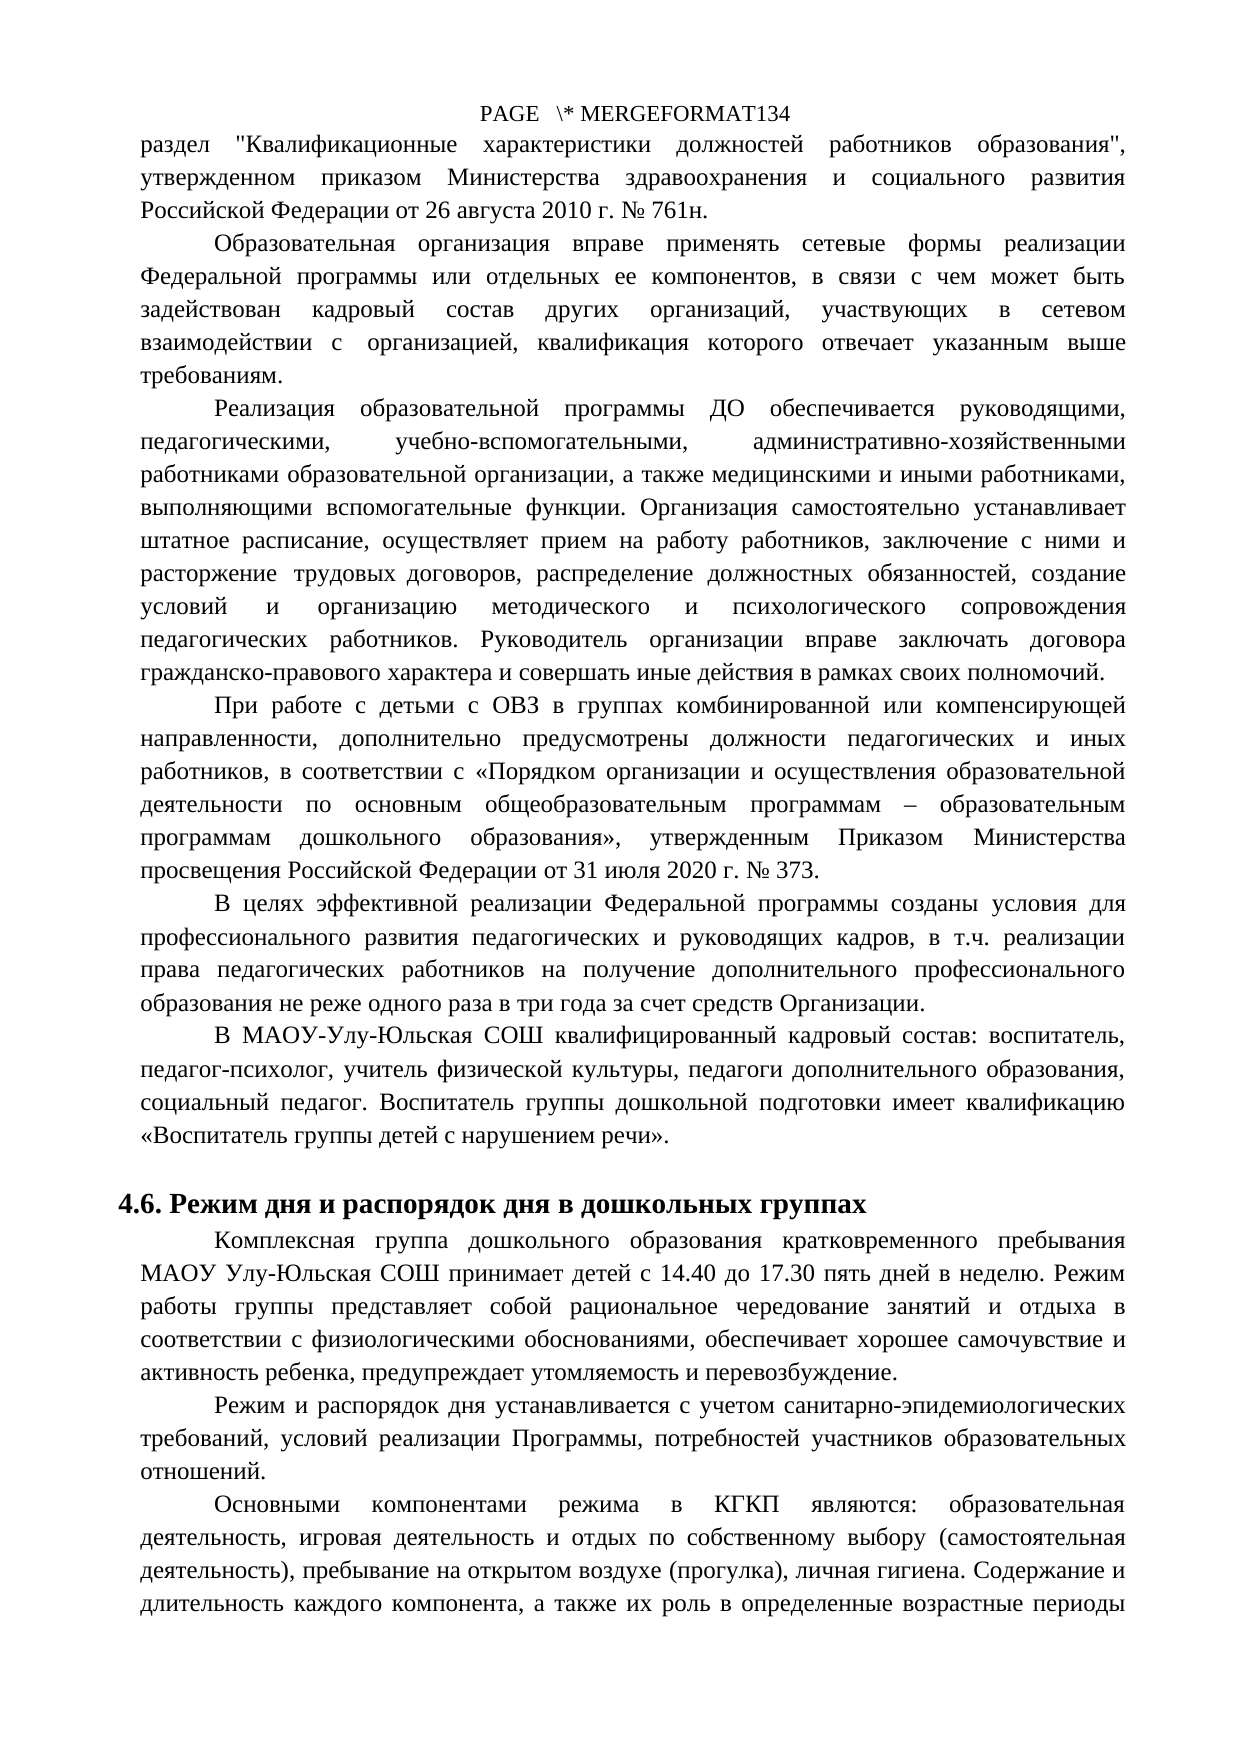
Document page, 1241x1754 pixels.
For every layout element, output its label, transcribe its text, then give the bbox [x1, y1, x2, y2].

text В целях эффективной реализации Федеральной программы созданы условия для профессионального развития педагогических и руководящих кадров, в т.ч. реализации права педагогических работников на получение дополнительного профессионального образования не реже одного раза в три года за счет средств Организации. [140, 888, 1126, 1016]
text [140, 1489, 1126, 1617]
text При работе с детьми с ОВЗ в группах комбинированной или компенсирующей направленности, дополнительно предусмотрены должности педагогических и иных работников, в соответствии с «Порядком организации и осуществления образовательной деятельности по основным общеобразовательным программам – образовательным программам дошкольного образования», утвержденным Приказом Министерства просвещения Российской Федерации от 31 июля 2020 г. № 373. [140, 690, 1126, 884]
text Комплексная группа дошкольного образования кратковременного пребывания МАОУ Улу-Юльская СОШ принимает детей с 14.40 до 17.30 пять дней в неделю. Режим работы группы представляет собой рациональное чередование занятий и отдыха в соответствии с физиологическими обоснованиями, обеспечивает хорошее самочувствие и активность ребенка, предупреждает утомляемость и перевозбуждение. [140, 1225, 1126, 1386]
text Образовательная организация вправе применять сетевые формы реализации Федеральной программы или отдельных ее компонентов, в связи с чем может быть задействован кадровый состав других организаций, участвующих в сетевом взаимодействии с организацией, квалификация которого отвечает указанным выше требованиям. [140, 228, 1126, 389]
text Режим и распорядок дня устанавливается с учетом санитарно-эпидемиологических требований, условий реализации Программы, потребностей участников образовательных отношений. [140, 1390, 1126, 1485]
text В МАОУ-Улу-Юльская СОШ квалифицированный кадровый состав: воспитатель, педагог-психолог, учитель физической культуры, педагоги дополнительного образования, социальный педагог. Воспитатель группы дошкольной подготовки имеет квалификацию «Воспитатель группы детей с нарушением речи». [140, 1021, 1126, 1148]
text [140, 129, 1126, 224]
text Реализация образовательной программы ДО обеспечивается руководящими, педагогическими, учебно-вспомогательными, административно-хозяйственными работниками образовательной организации, а также медицинскими и иными работниками, выполняющими вспомогательные функции. Организация самостоятельно устанавливает штатное расписание, осуществляет прием на работу работников, заключение с ними и расторжение трудовых договоров, распределение должностных обязанностей, создание условий и организацию методического и психологического сопровождения педагогических работников. Руководитель организации вправе заключать договора гражданско-правового характера и совершать иные действия в рамках своих полномочий. [140, 393, 1126, 686]
subtitle 4.6. Режим дня и распорядок дня в дошкольных группах [118, 1186, 1152, 1220]
